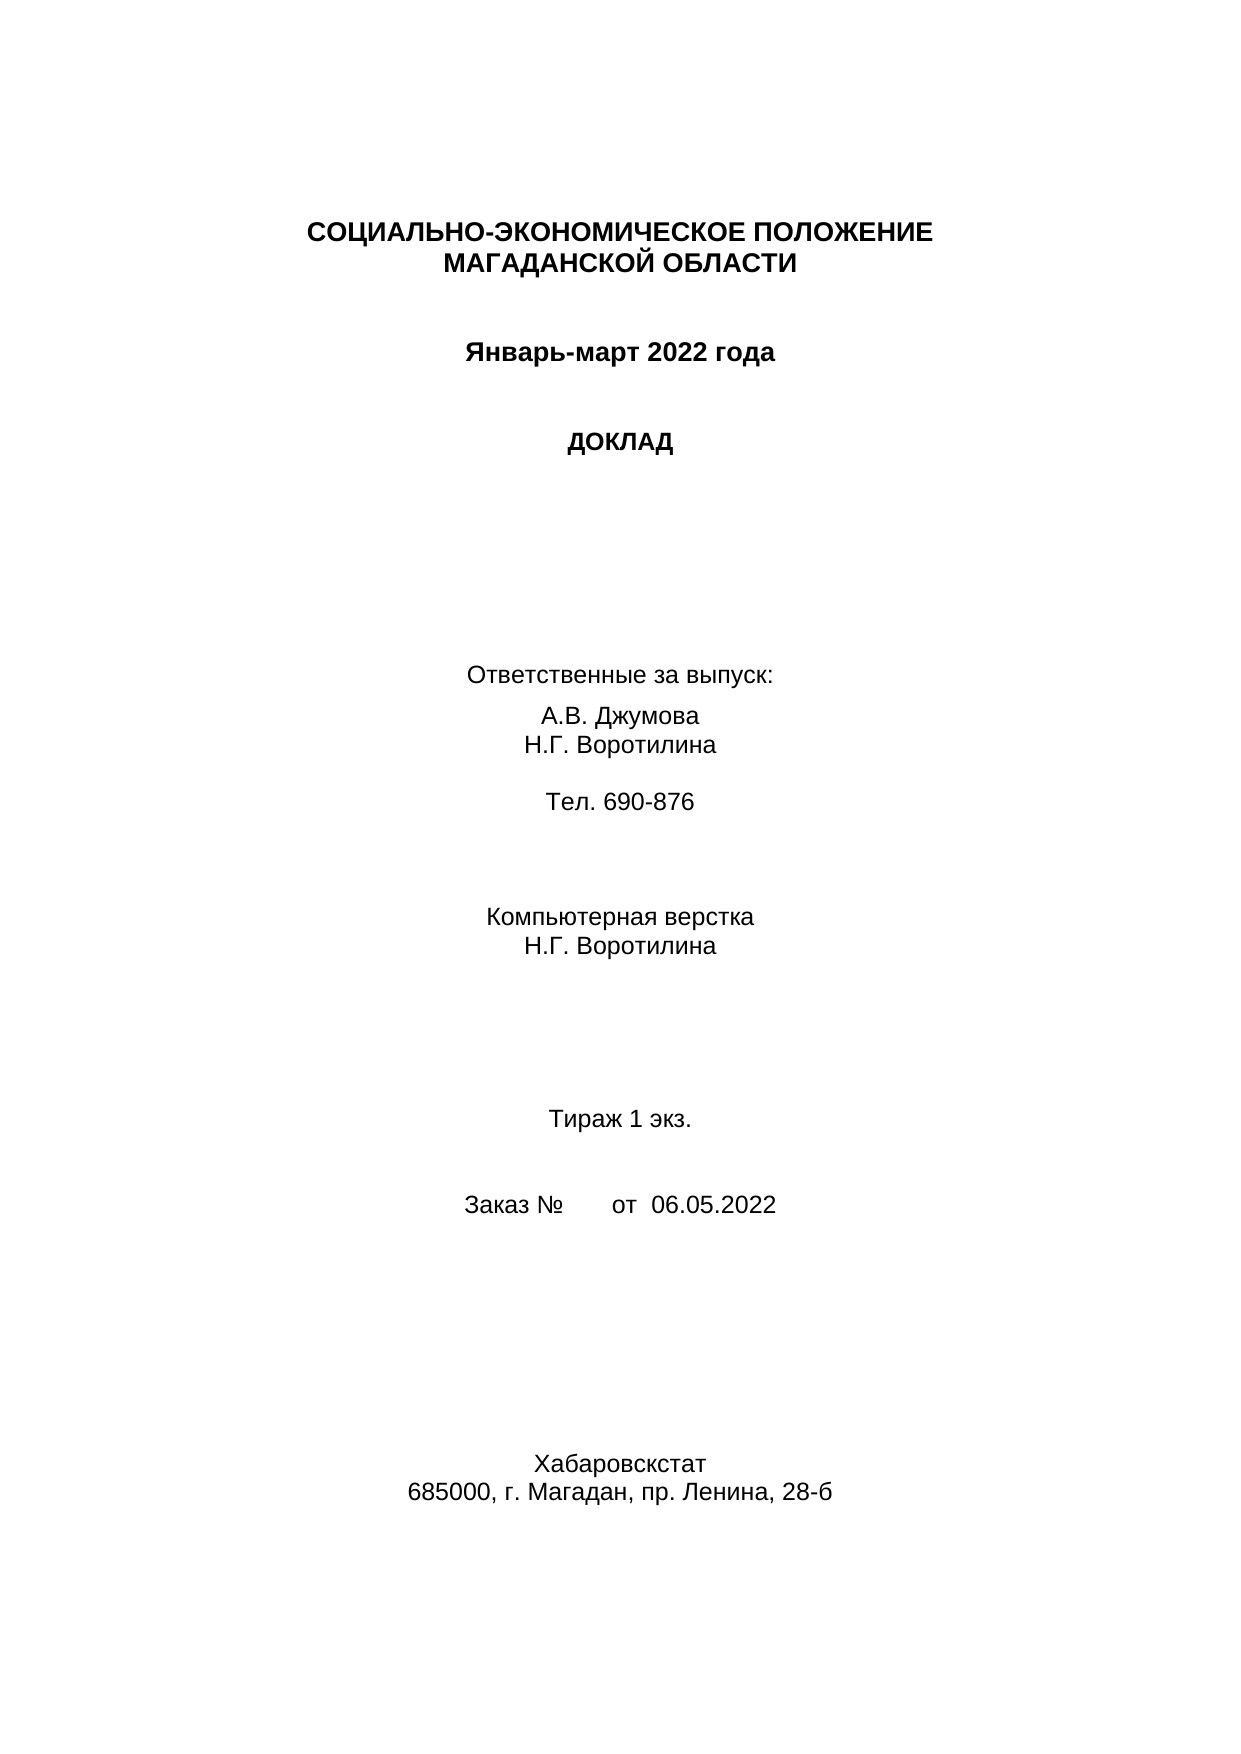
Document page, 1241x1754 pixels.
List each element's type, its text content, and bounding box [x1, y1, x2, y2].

text Н.Г. Воротилина [159, 730, 1081, 759]
text Тел. 690-876 [159, 787, 1081, 816]
text МАГАДАНСКОЙ ОБЛАСТИ [159, 247, 1081, 279]
text СОЦИАЛЬНО-ЭКОНОМИЧЕСКОЕ ПОЛОЖЕНИЕ [159, 216, 1081, 247]
text Тираж 1 экз. [159, 1104, 1081, 1132]
text Ответственные за выпуск: [159, 660, 1081, 689]
text А.В. Джумова [159, 701, 1081, 730]
text Январь-март 2022 года [159, 336, 1081, 367]
text Хабаровскстат [159, 1449, 1081, 1477]
text Компьютерная верстка [159, 902, 1081, 931]
text 685000, г. Магадан, пр. Ленина, 28-б [159, 1477, 1081, 1506]
text Заказ № от 06.05.2022 [159, 1190, 1081, 1219]
text ДОКЛАД [159, 427, 1081, 456]
text Н.Г. Воротилина [159, 931, 1081, 960]
